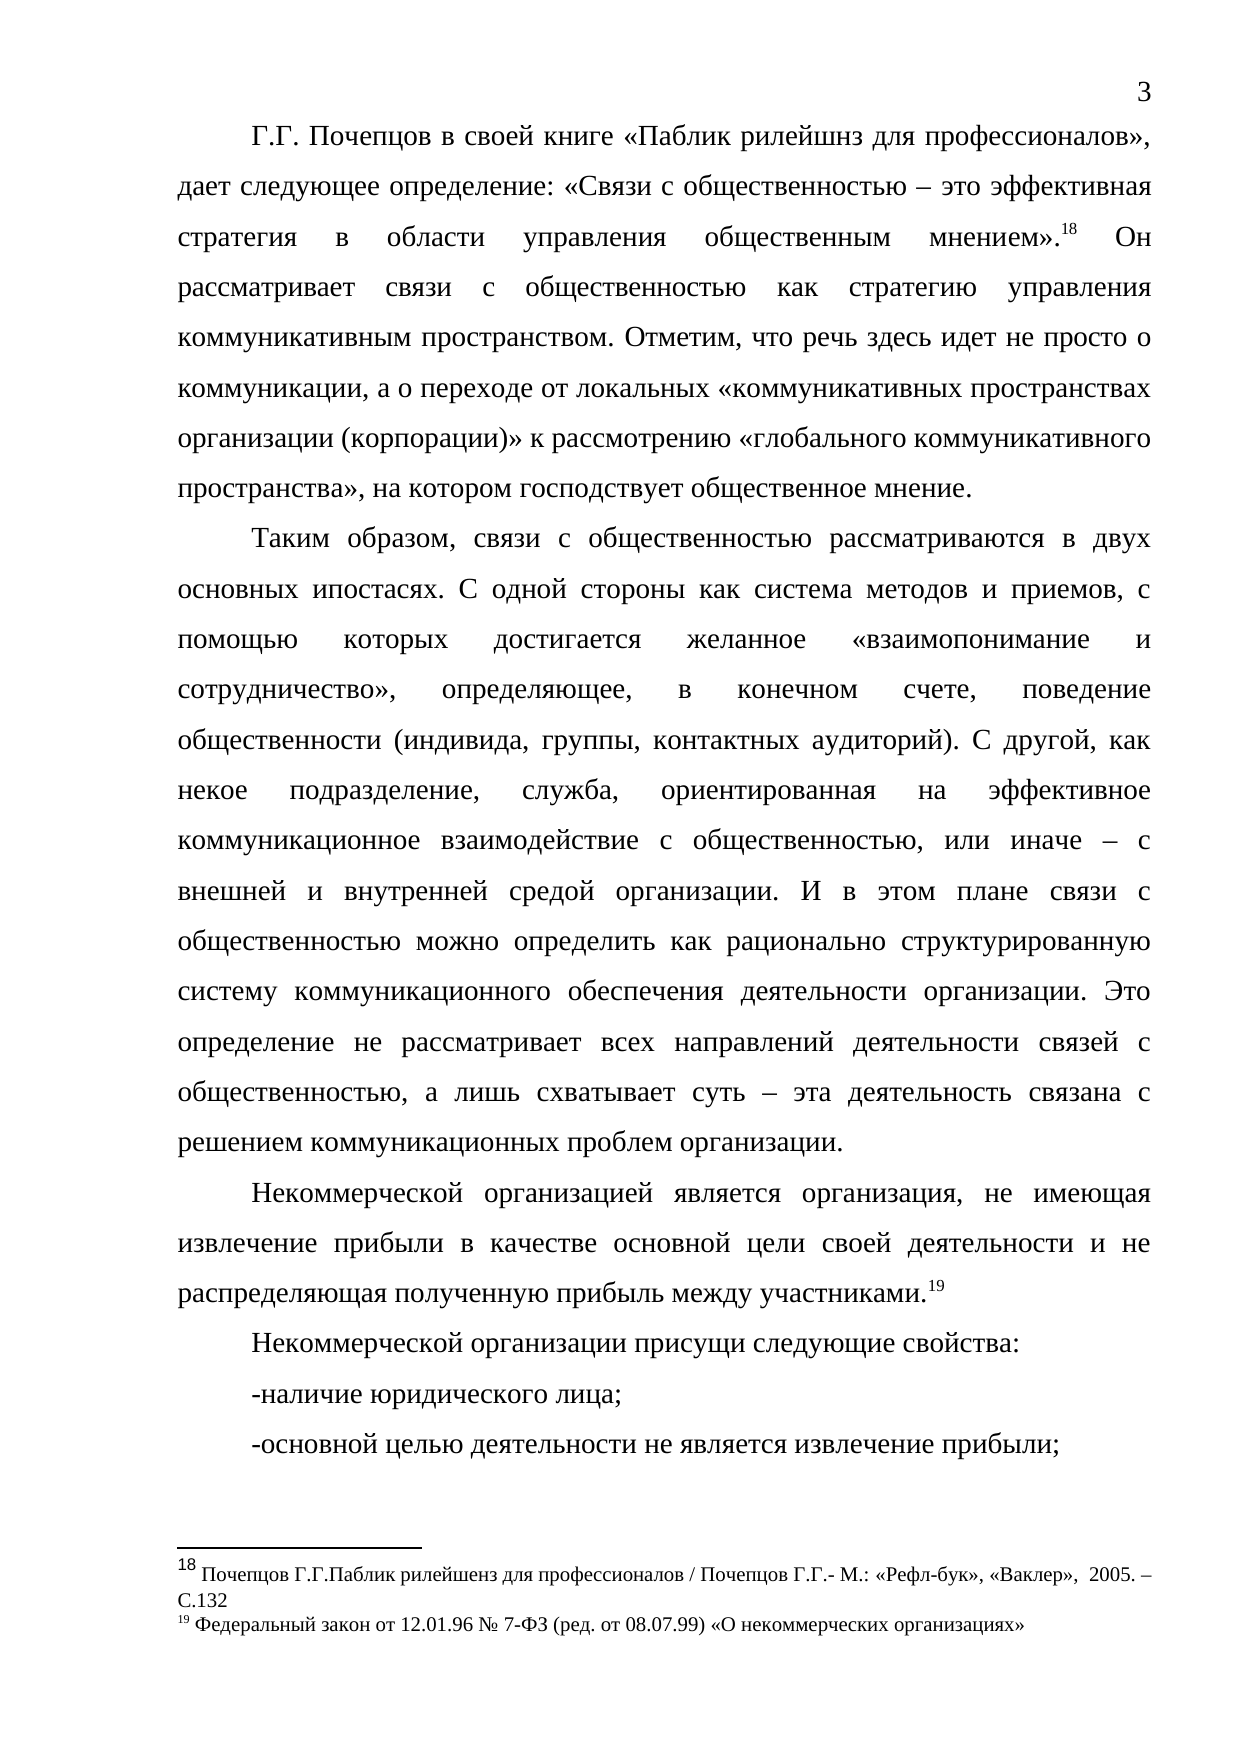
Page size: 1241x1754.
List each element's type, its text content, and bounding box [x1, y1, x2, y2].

text Таким образом, связи с общественностью рассматриваются в двух основных ипостасях. С одной стороны как система методов и приемов, с помощью которых достигается желанное «взаимопонимание и сотрудничество», определяющее, в конечном счете, поведение общественности (индивида, группы, контактных аудиторий). С другой, как некое подразделение, служба, ориентированная на эффективное коммуникационное взаимодействие с общественностью, или иначе – с внешней и внутренней средой организации. И в этом плане связи с общественностью можно определить как рационально структурированную систему коммуникационного обеспечения деятельности организации. Это определение не рассматривает всех направлений деятельности связей с общественностью, а лишь схватывает суть – эта деятельность связана с решением коммуникационных проблем организации. [177, 521, 1152, 1158]
text -основной целью деятельности не является извлечение прибыли; [177, 1426, 1152, 1460]
text Некоммерческой организации присущи следующие свойства: [177, 1326, 1152, 1359]
text Г.Г. Почепцов в своей книге «Паблик рилейшнз для профессионалов», дает следующее определение: «Связи с общественностью – это эффективная стратегия в области управления общественным мнением». Он рассматривает связи с общественностью как стратегию управления коммуникативным пространством. Отметим, что речь здесь идет не просто о коммуникации, а о переходе от локальных «коммуникативных пространствах организации (корпорации)» к рассмотрению «глобального коммуникативного пространства», на котором господствует общественное мнение. [177, 118, 1152, 504]
text Некоммерческой организацией является организация, не имеющая извлечение прибыли в качестве основной цели своей деятельности и не распределяющая полученную прибыль между участниками. [177, 1175, 1152, 1309]
text -наличие юридического лица; [177, 1376, 1152, 1409]
